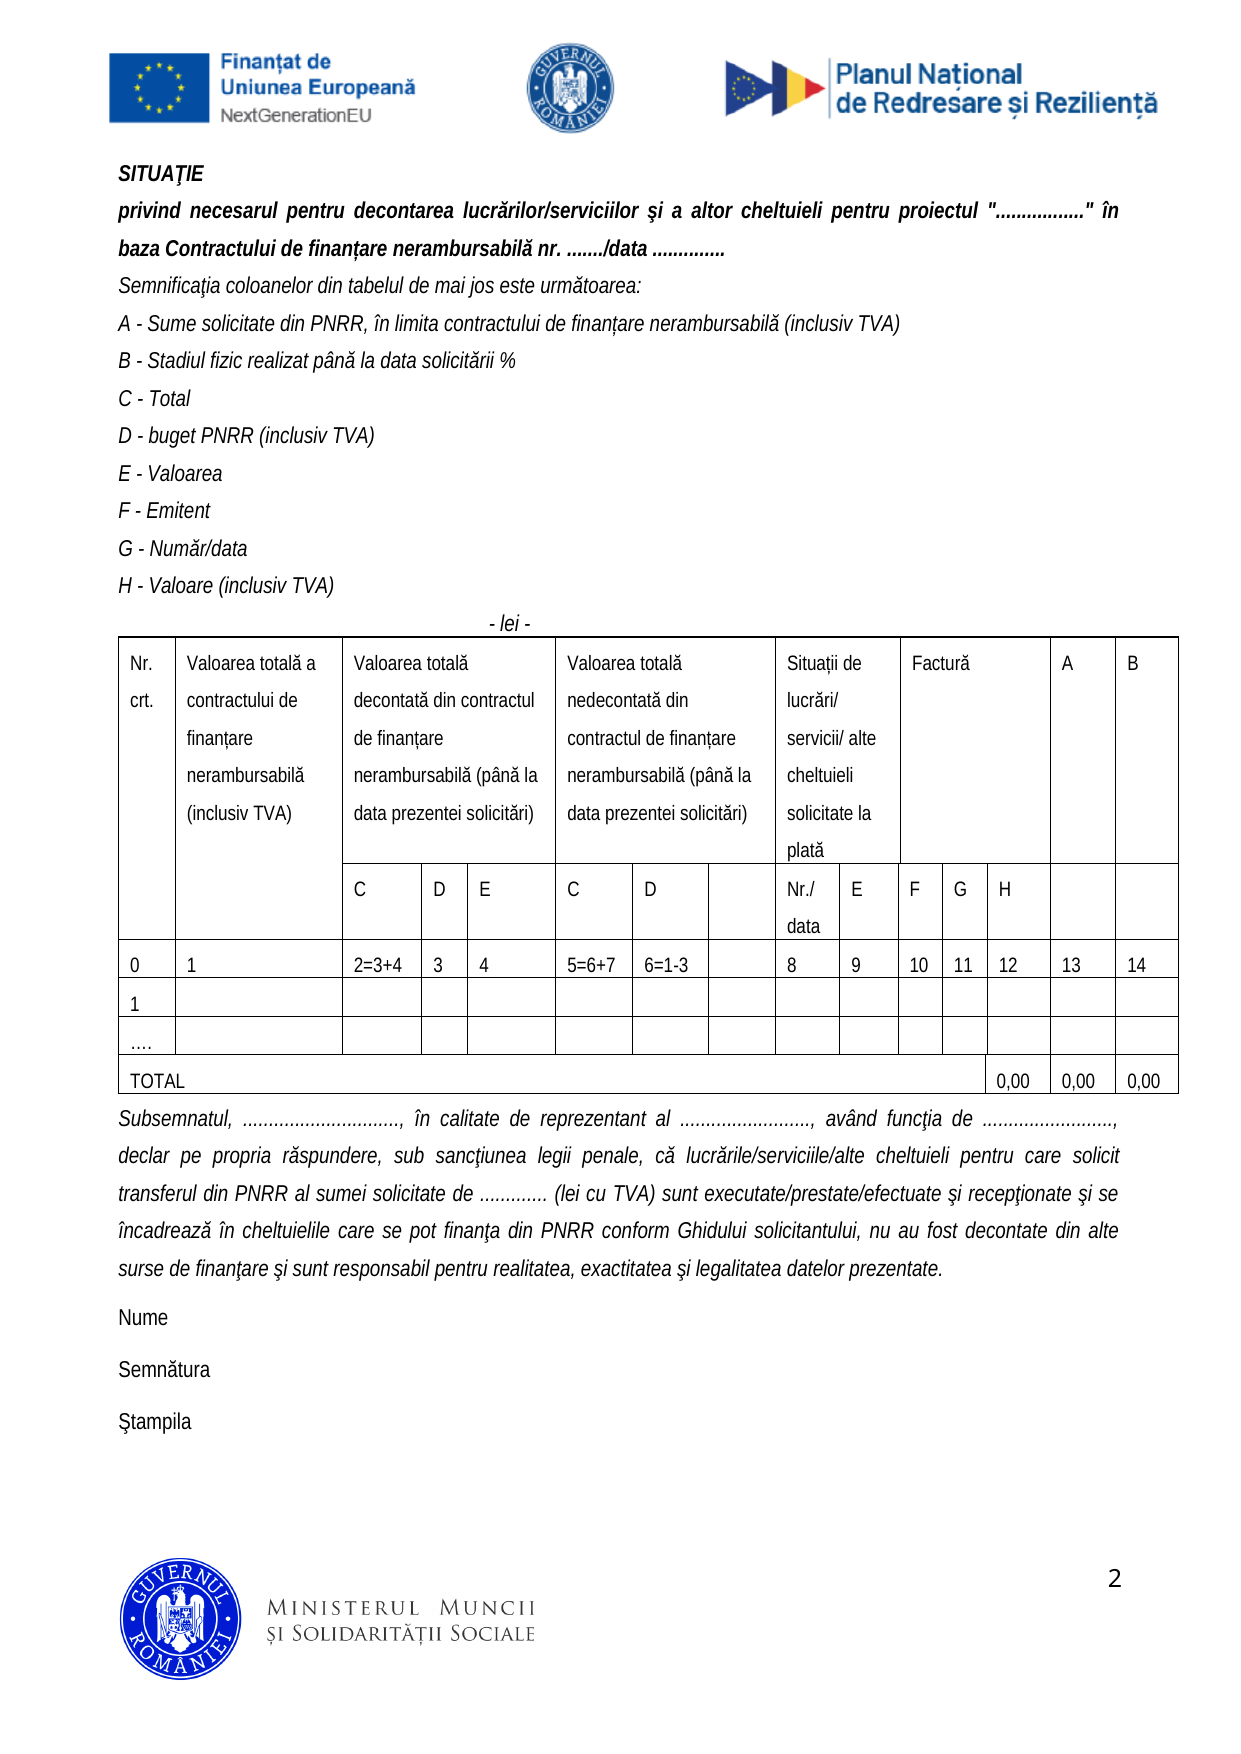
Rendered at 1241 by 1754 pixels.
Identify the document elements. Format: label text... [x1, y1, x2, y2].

table_cell C [556, 864, 632, 938]
table_cell [468, 1017, 555, 1054]
table_cell [840, 1017, 898, 1054]
text E - Valoarea [118, 449, 1122, 486]
table_cell [468, 978, 555, 1016]
table_cell [776, 978, 839, 1016]
table_header Factură [901, 638, 1050, 862]
table_cell [422, 978, 467, 1016]
table_cell [988, 978, 1050, 1016]
text privind necesarul pentru decontarea lucrărilor/serviciilor şi a altor cheltuieli pentru proiectul "................." în baza Contractului de finanțare nerambursabilă nr. ......./data .............. [118, 186, 1122, 261]
text SITUAŢIE [118, 149, 1122, 186]
table_header Valoarea totală a contractului de finanțare nerambursabilă (inclusiv TVA) [176, 638, 342, 938]
table_header Valoarea totală nedecontată din contractul de finanțare nerambursabilă (până la data prezentei solicitări) [556, 638, 775, 862]
table_cell 11 [943, 940, 987, 977]
text Semnificaţia coloanelor din tabelul de mai jos este următoarea: [118, 261, 1122, 299]
table_cell [709, 864, 775, 938]
table_cell D [422, 864, 467, 938]
table_cell 14 [1116, 940, 1178, 977]
text A - Sume solicitate din PNRR, în limita contractului de finanțare nerambursabilă (inclusiv TVA) [118, 299, 1122, 336]
table_cell Nr./ data [776, 864, 839, 938]
table_cell [343, 978, 421, 1016]
table_cell [1051, 1017, 1115, 1054]
table_cell [709, 978, 775, 1016]
table_cell [556, 978, 632, 1016]
table_cell 0,00 [986, 1055, 1050, 1093]
table_cell TOTAL [119, 1055, 985, 1093]
table_cell [709, 940, 775, 977]
table_cell [899, 978, 942, 1016]
table_cell E [840, 864, 898, 938]
table_cell [422, 1017, 467, 1054]
table_cell [943, 1017, 987, 1054]
table_cell [1116, 864, 1178, 938]
table_cell [556, 1017, 632, 1054]
table_cell 1 [119, 978, 175, 1016]
table_cell [776, 1017, 839, 1054]
table_cell D [633, 864, 708, 938]
text Ştampila [118, 1408, 1122, 1435]
table_header Valoarea totală decontată din contractul de finanțare nerambursabilă (până la data prezentei solicitări) [343, 638, 555, 862]
table_cell 0,00 [1051, 1055, 1115, 1093]
table_header Situații de lucrări/ servicii/ alte cheltuieli solicitate la plată [776, 638, 900, 862]
table_header A [1051, 638, 1115, 862]
table_cell [1051, 864, 1115, 938]
table_cell 8 [776, 940, 839, 977]
table_cell [899, 1017, 942, 1054]
table_cell 3 [422, 940, 467, 977]
table_cell 12 [988, 940, 1050, 977]
text Semnătura [118, 1356, 1122, 1383]
text H - Valoare (inclusiv TVA) [118, 561, 1122, 599]
table_cell 5=6+7 [556, 940, 632, 977]
text B - Stadiul fizic realizat până la data solicitării % [118, 336, 1122, 374]
table_cell 0,00 [1116, 1055, 1178, 1093]
picture [56, 23, 1164, 154]
table_cell 1 [176, 940, 342, 977]
picture [118, 1556, 534, 1681]
table_cell E [468, 864, 555, 938]
table_cell [176, 1017, 342, 1054]
text Nume [118, 1304, 1122, 1331]
table_header Nr. crt. [119, 638, 175, 938]
table_cell C [343, 864, 421, 938]
table_cell G [943, 864, 987, 938]
table_cell [343, 1017, 421, 1054]
table_cell F [899, 864, 942, 938]
table_cell [633, 978, 708, 1016]
table_cell [1051, 978, 1115, 1016]
table_cell [943, 978, 987, 1016]
table_cell [1116, 978, 1178, 1016]
text - lei - [118, 599, 1122, 636]
table_cell 6=1-3 [633, 940, 708, 977]
table_cell [709, 1017, 775, 1054]
table_cell …. [119, 1017, 175, 1054]
table_cell [1116, 1017, 1178, 1054]
table_cell [988, 1017, 1050, 1054]
table_cell [840, 978, 898, 1016]
table_header B [1116, 638, 1178, 862]
text Subsemnatul, .............................., în calitate de reprezentant al ........................., având funcţia de ........................., declar pe propria răspundere, sub sancţiunea legii penale, că lucrările/serviciile/alte cheltuieli pentru care solicit transferul din PNRR al sumei solicitate de ............. (lei cu TVA) sunt executate/prestate/efectuate şi recepţionate şi se încadrează în cheltuielile care se pot finanţa din PNRR conform Ghidului solicitantului, nu au fost decontate din alte surse de finanţare şi sunt responsabil pentru realitatea, exactitatea şi legalitatea datelor prezentate. [118, 1094, 1122, 1281]
table_cell 13 [1051, 940, 1115, 977]
text G - Număr/data [118, 524, 1122, 561]
table_cell [633, 1017, 708, 1054]
text F - Emitent [118, 486, 1122, 524]
table_cell 10 [899, 940, 942, 977]
table_cell 0 [119, 940, 175, 977]
text D - buget PNRR (inclusiv TVA) [118, 411, 1122, 449]
table_cell 9 [840, 940, 898, 977]
table_cell H [988, 864, 1050, 938]
table_cell 4 [468, 940, 555, 977]
table_cell 2=3+4 [343, 940, 421, 977]
table_cell [176, 978, 342, 1016]
text C - Total [118, 374, 1122, 411]
